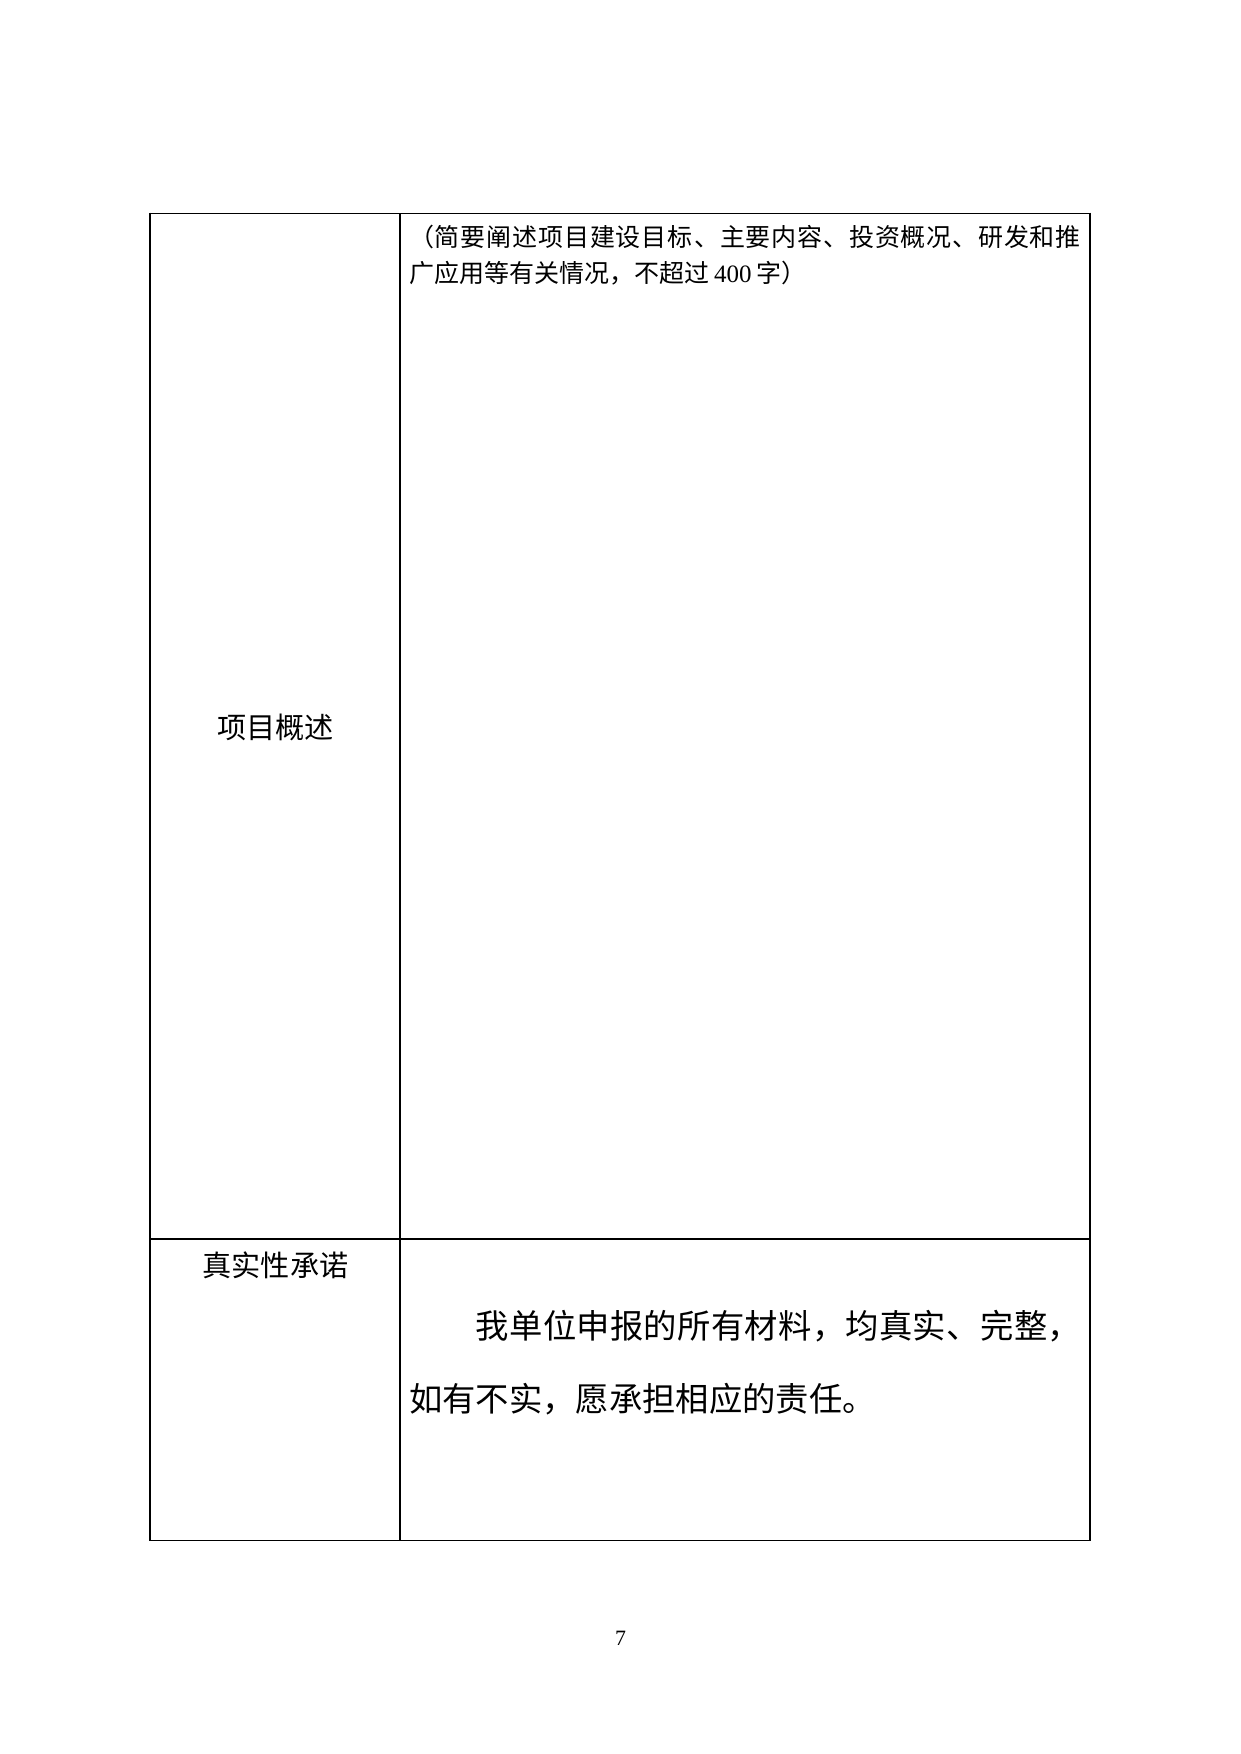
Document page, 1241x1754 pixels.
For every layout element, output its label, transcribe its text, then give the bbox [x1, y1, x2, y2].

table_cell 真实性承诺 [151, 1240, 399, 1540]
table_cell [401, 1240, 1089, 1540]
table_cell 项目概述 [151, 214, 399, 1238]
table_cell （简要阐述项目建设目标、主要内容、投资概况、研发和推广应用等有关情况，不超过400字） [401, 214, 1089, 1238]
